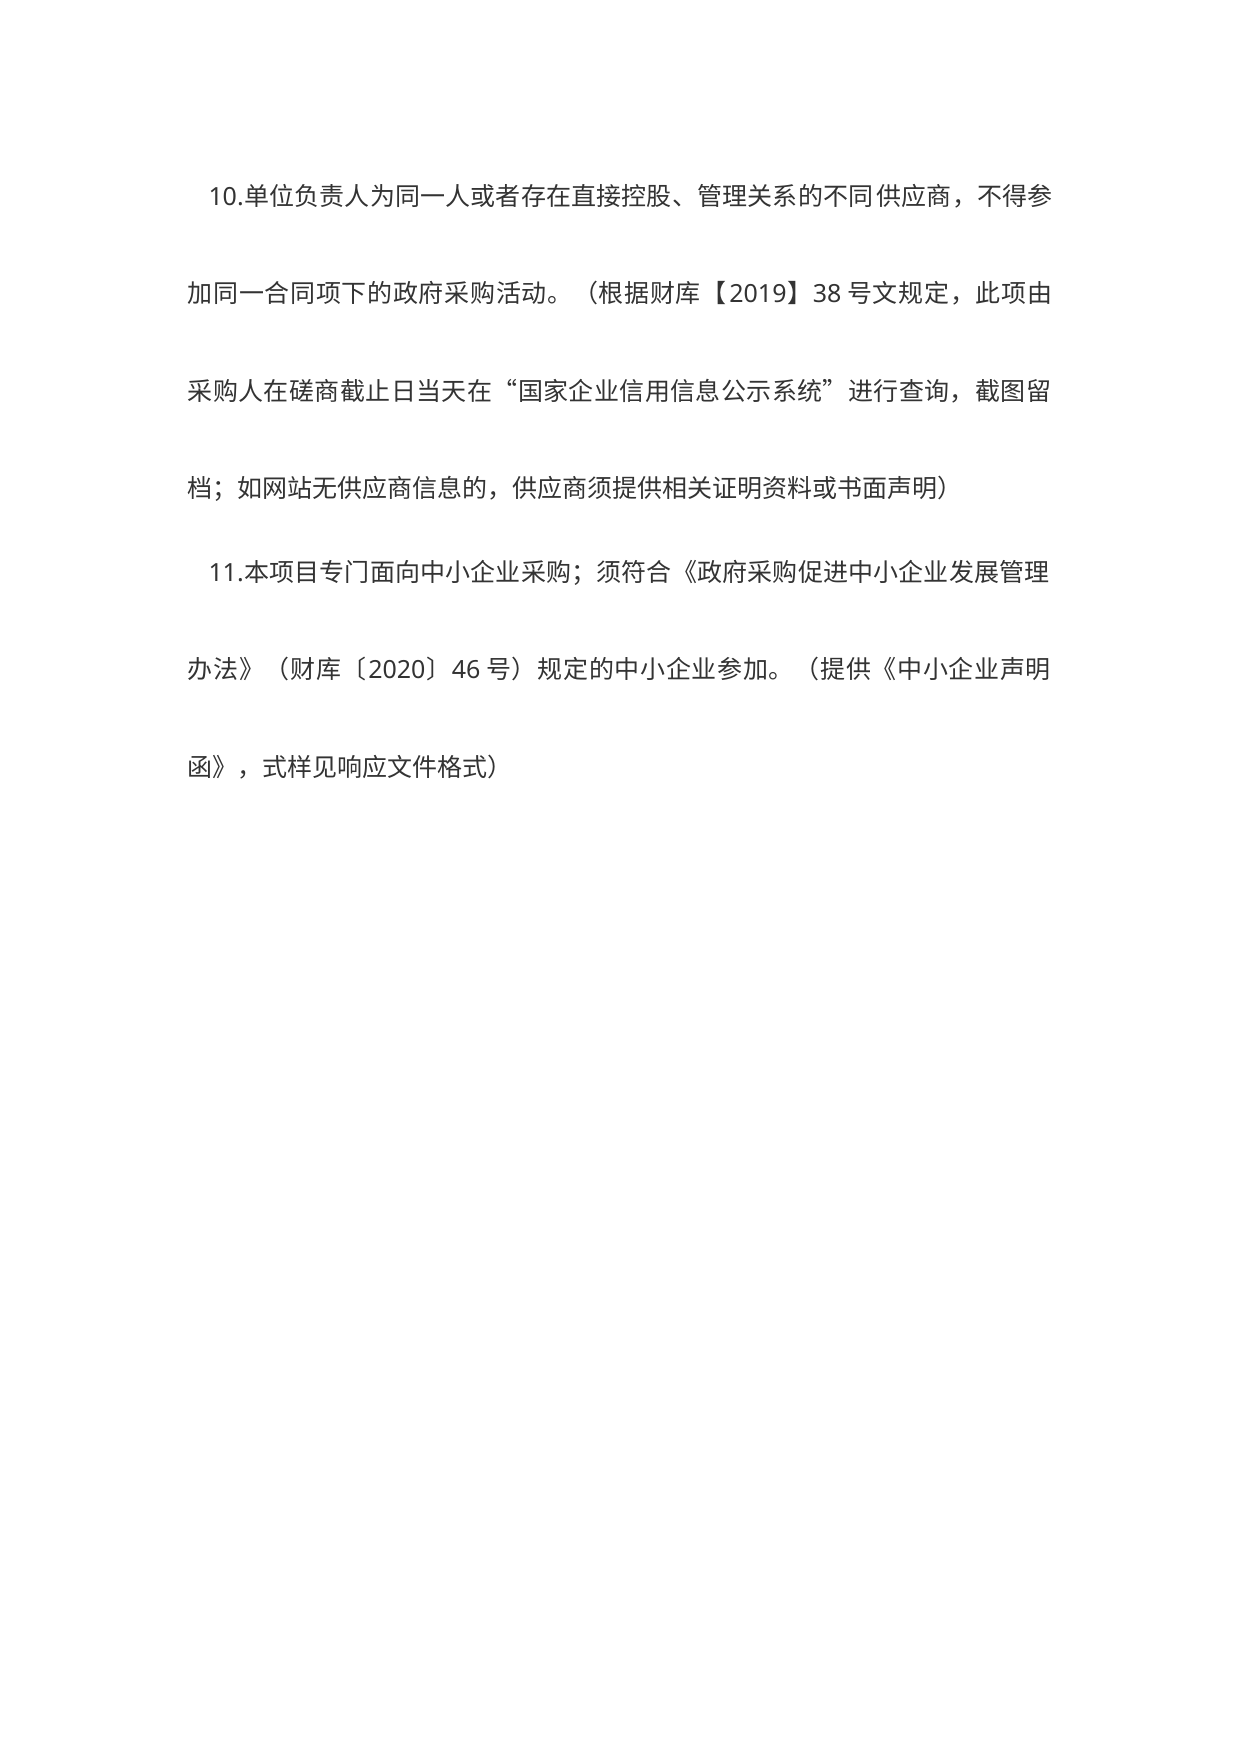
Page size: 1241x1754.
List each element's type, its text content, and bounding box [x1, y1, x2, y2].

text 10.单位负责人为同一人或者存在直接控股、管理关系的不同供应商，不得参加同一合同项下的政府采购活动。（根据财库【2019】38号文规定，此项由采购人在磋商截止日当天在“国家企业信用信息公示系统”进行查询，截图留档；如网站无供应商信息的，供应商须提供相关证明资料或书面声明） [187, 162, 1053, 519]
text 11.本项目专门面向中小企业采购；须符合《政府采购促进中小企业发展管理办法》（财库〔2020〕46号）规定的中小企业参加。（提供《中小企业声明函》，式样见响应文件格式） [187, 538, 1053, 798]
